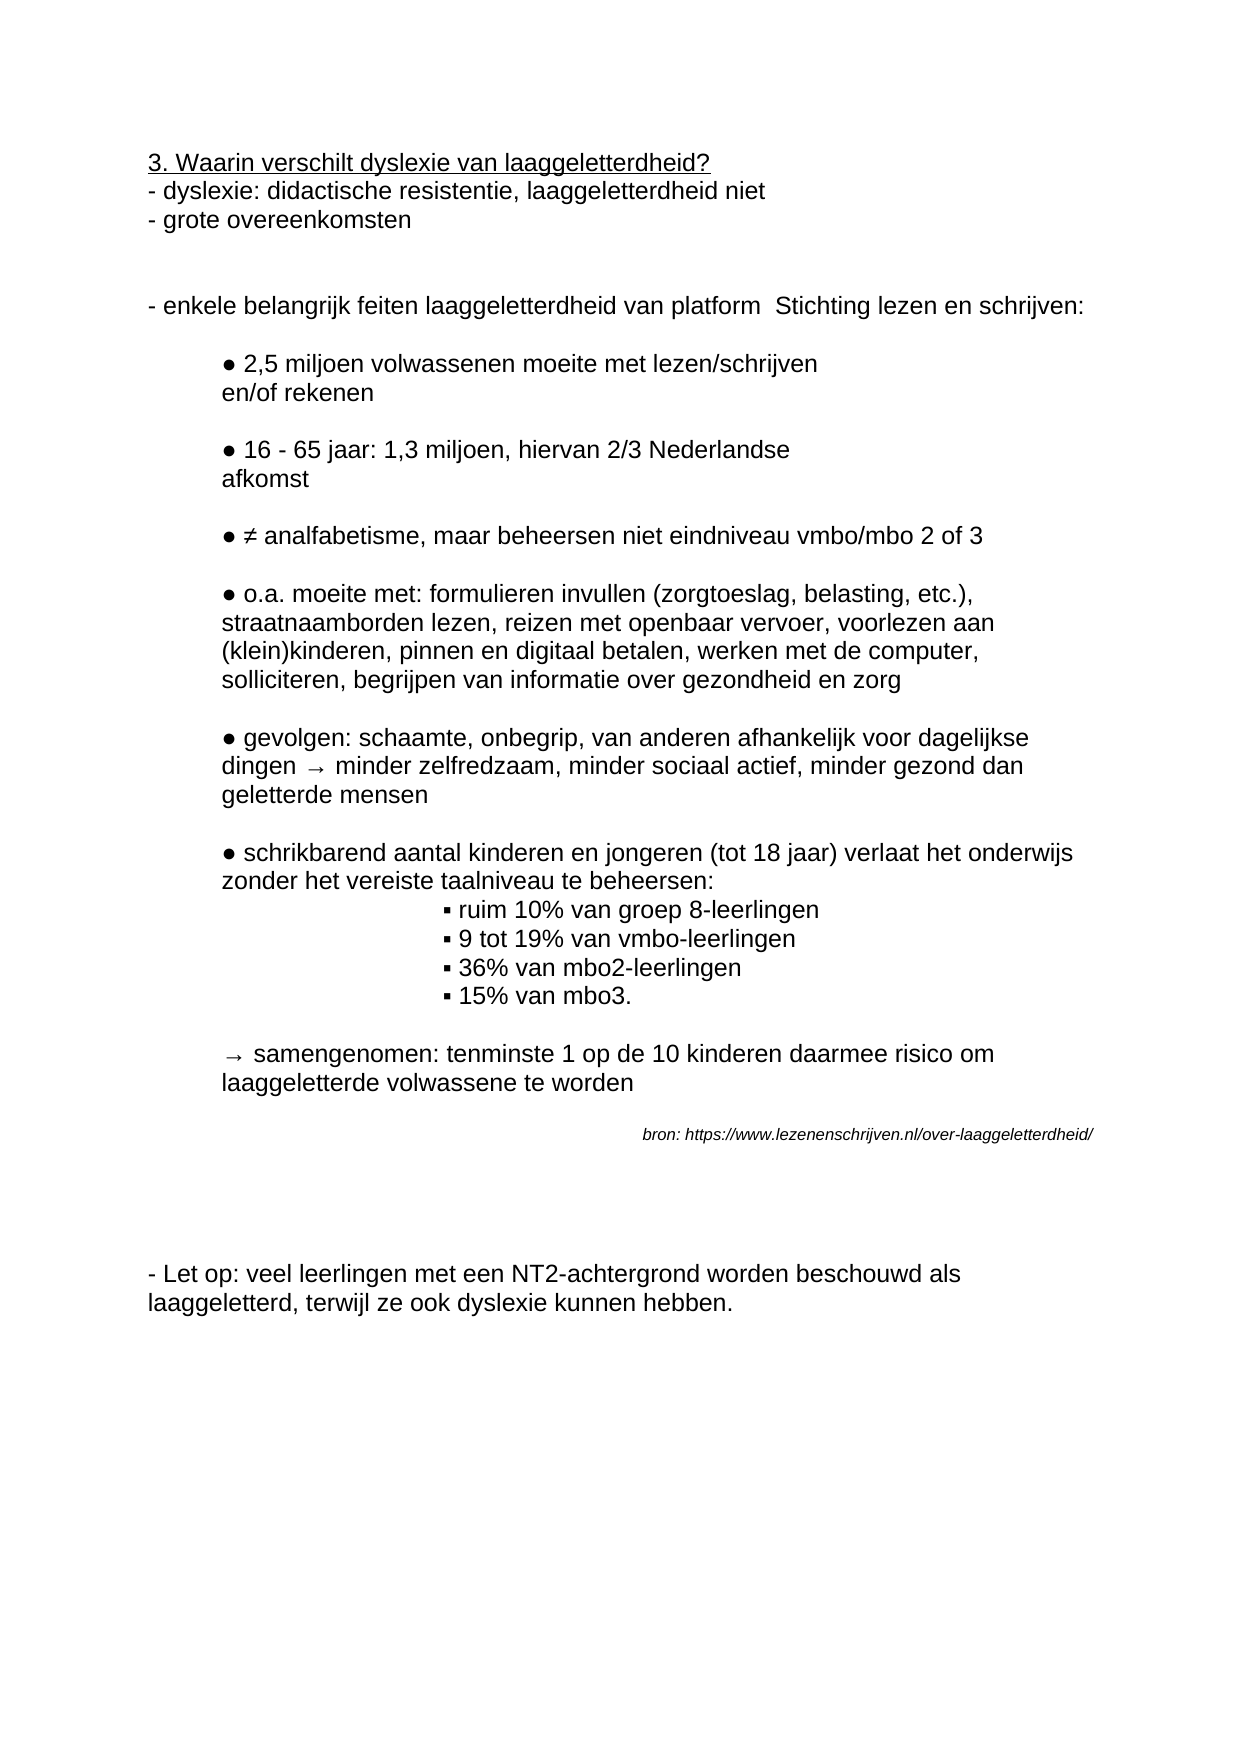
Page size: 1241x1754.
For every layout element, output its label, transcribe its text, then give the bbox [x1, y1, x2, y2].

text ● gevolgen: schaamte, onbegrip, van anderen afhankelijk voor dagelijkse dingen → minder zelfredzaam, minder sociaal actief, minder gezond dan geletterde mensen [221, 723, 1093, 809]
text bron: https://www.lezenenschrijven.nl/over-laaggeletterdheid/ [148, 1125, 1093, 1144]
text → samengenomen: tenminste 1 op de 10 kinderen daarmee risico om laaggeletterde volwassene te worden [221, 1039, 1093, 1096]
text ● 16 - 65 jaar: 1,3 miljoen, hiervan 2/3 Nederlandse [148, 435, 1093, 464]
text ● schrikbarend aantal kinderen en jongeren (tot 18 jaar) verlaat het onderwijs zonder het vereiste taalniveau te beheersen: [221, 838, 1093, 895]
text ▪ 9 tot 19% van vmbo-leerlingen [369, 924, 1093, 953]
text - Let op: veel leerlingen met een NT2-achtergrond worden beschouwd als laaggeletterd, terwijl ze ook dyslexie kunnen hebben. [148, 1259, 1093, 1317]
text ▪ ruim 10% van groep 8-leerlingen [369, 895, 1093, 924]
text - dyslexie: didactische resistentie, laaggeletterdheid niet [148, 176, 1093, 205]
text ● ≠ analfabetisme, maar beheersen niet eindniveau vmbo/mbo 2 of 3 [221, 521, 1093, 550]
text afkomst [148, 464, 1093, 493]
text 3. Waarin verschilt dyslexie van laaggeletterdheid? [148, 148, 1093, 176]
text en/of rekenen [148, 378, 1093, 406]
text ▪ 36% van mbo2-leerlingen [369, 953, 1093, 981]
text ● 2,5 miljoen volwassenen moeite met lezen/schrijven [148, 349, 1093, 378]
text ● o.a. moeite met: formulieren invullen (zorgtoeslag, belasting, etc.), straatnaamborden lezen, reizen met openbaar vervoer, voorlezen aan (klein)kinderen, pinnen en digitaal betalen, werken met de computer, solliciteren, begrijpen van informatie over gezondheid en zorg [221, 579, 1093, 694]
text - enkele belangrijk feiten laaggeletterdheid van platform Stichting lezen en schrijven: [148, 291, 1093, 320]
text ▪ 15% van mbo3. [369, 981, 1093, 1010]
text - grote overeenkomsten [148, 205, 1093, 234]
